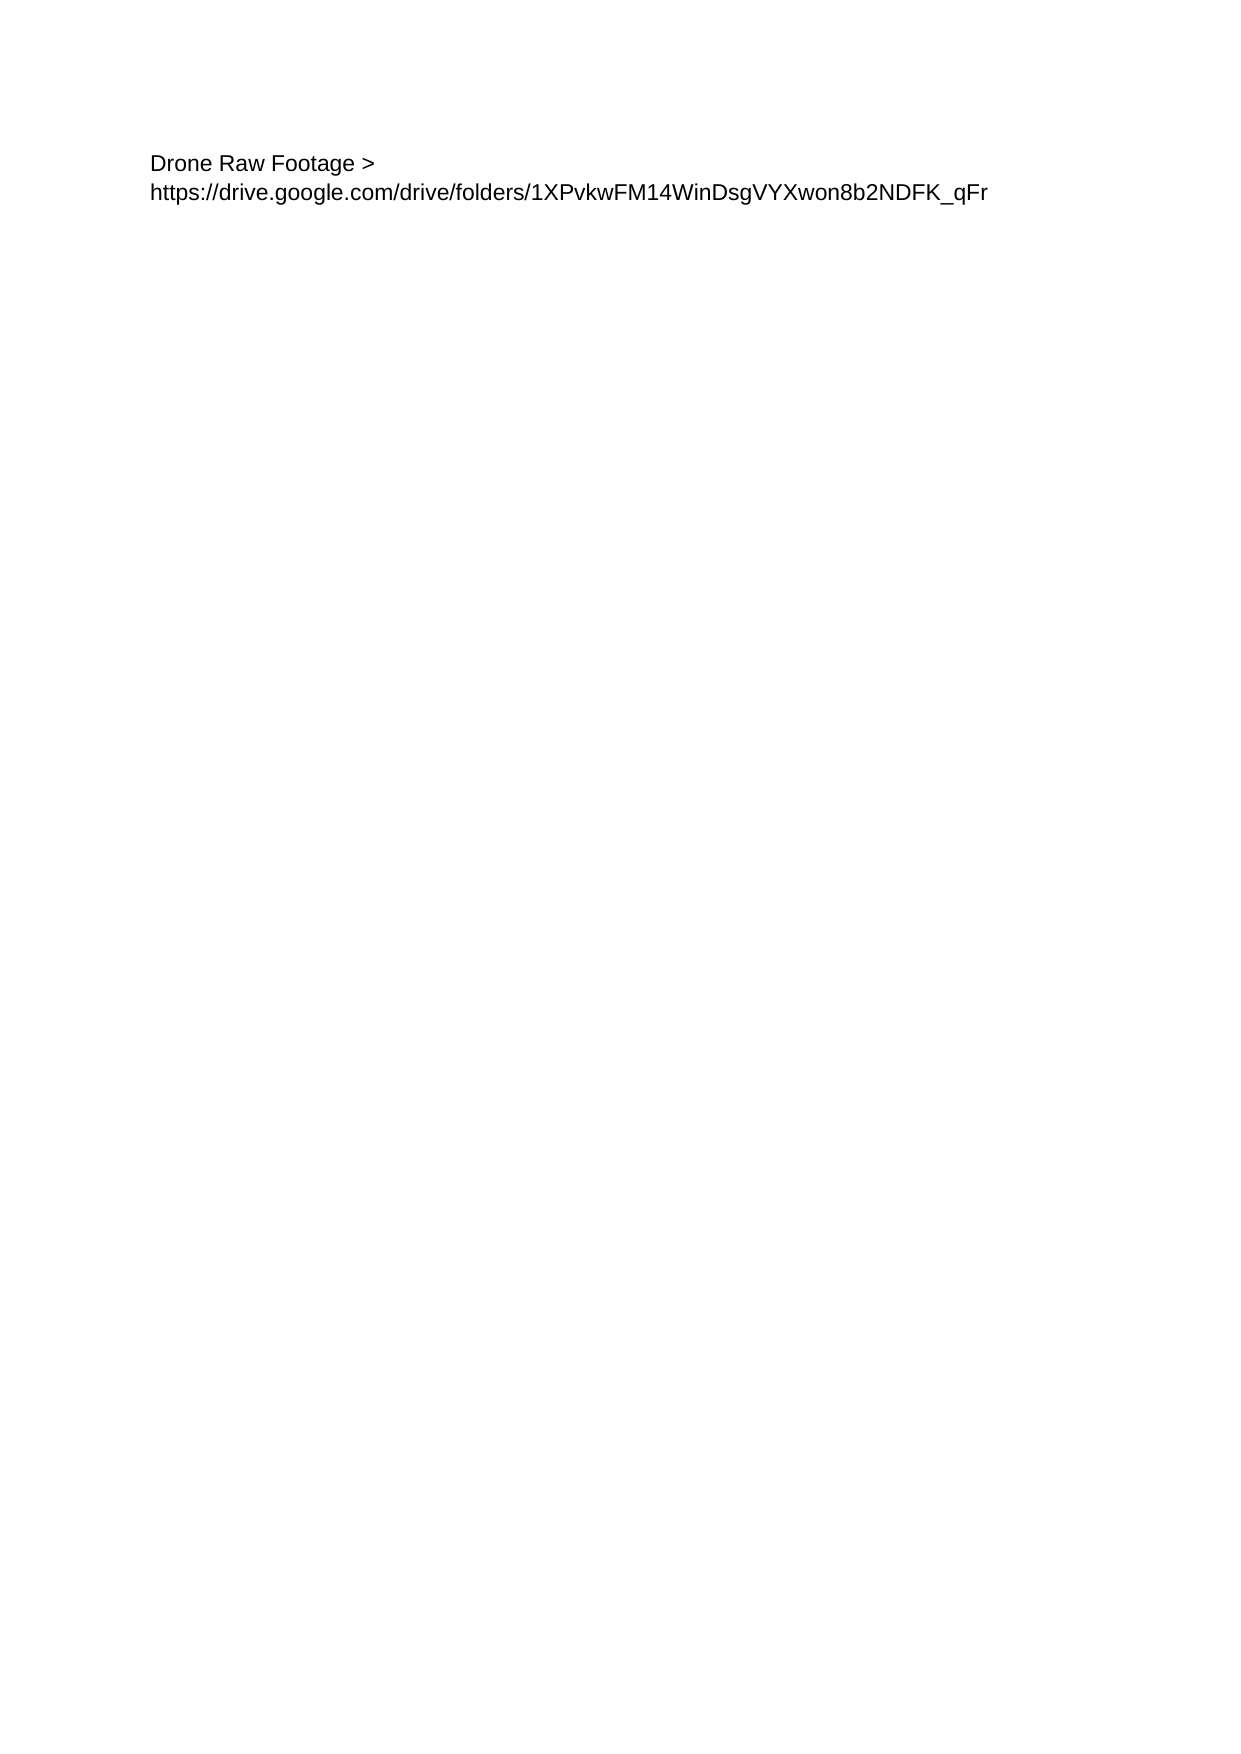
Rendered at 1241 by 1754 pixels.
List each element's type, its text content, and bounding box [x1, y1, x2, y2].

text Drone Raw Footage > https://drive.google.com/drive/folders/1XPvkwFM14WinDsgVYXwon8b2NDFK_qFr [150, 150, 1090, 205]
